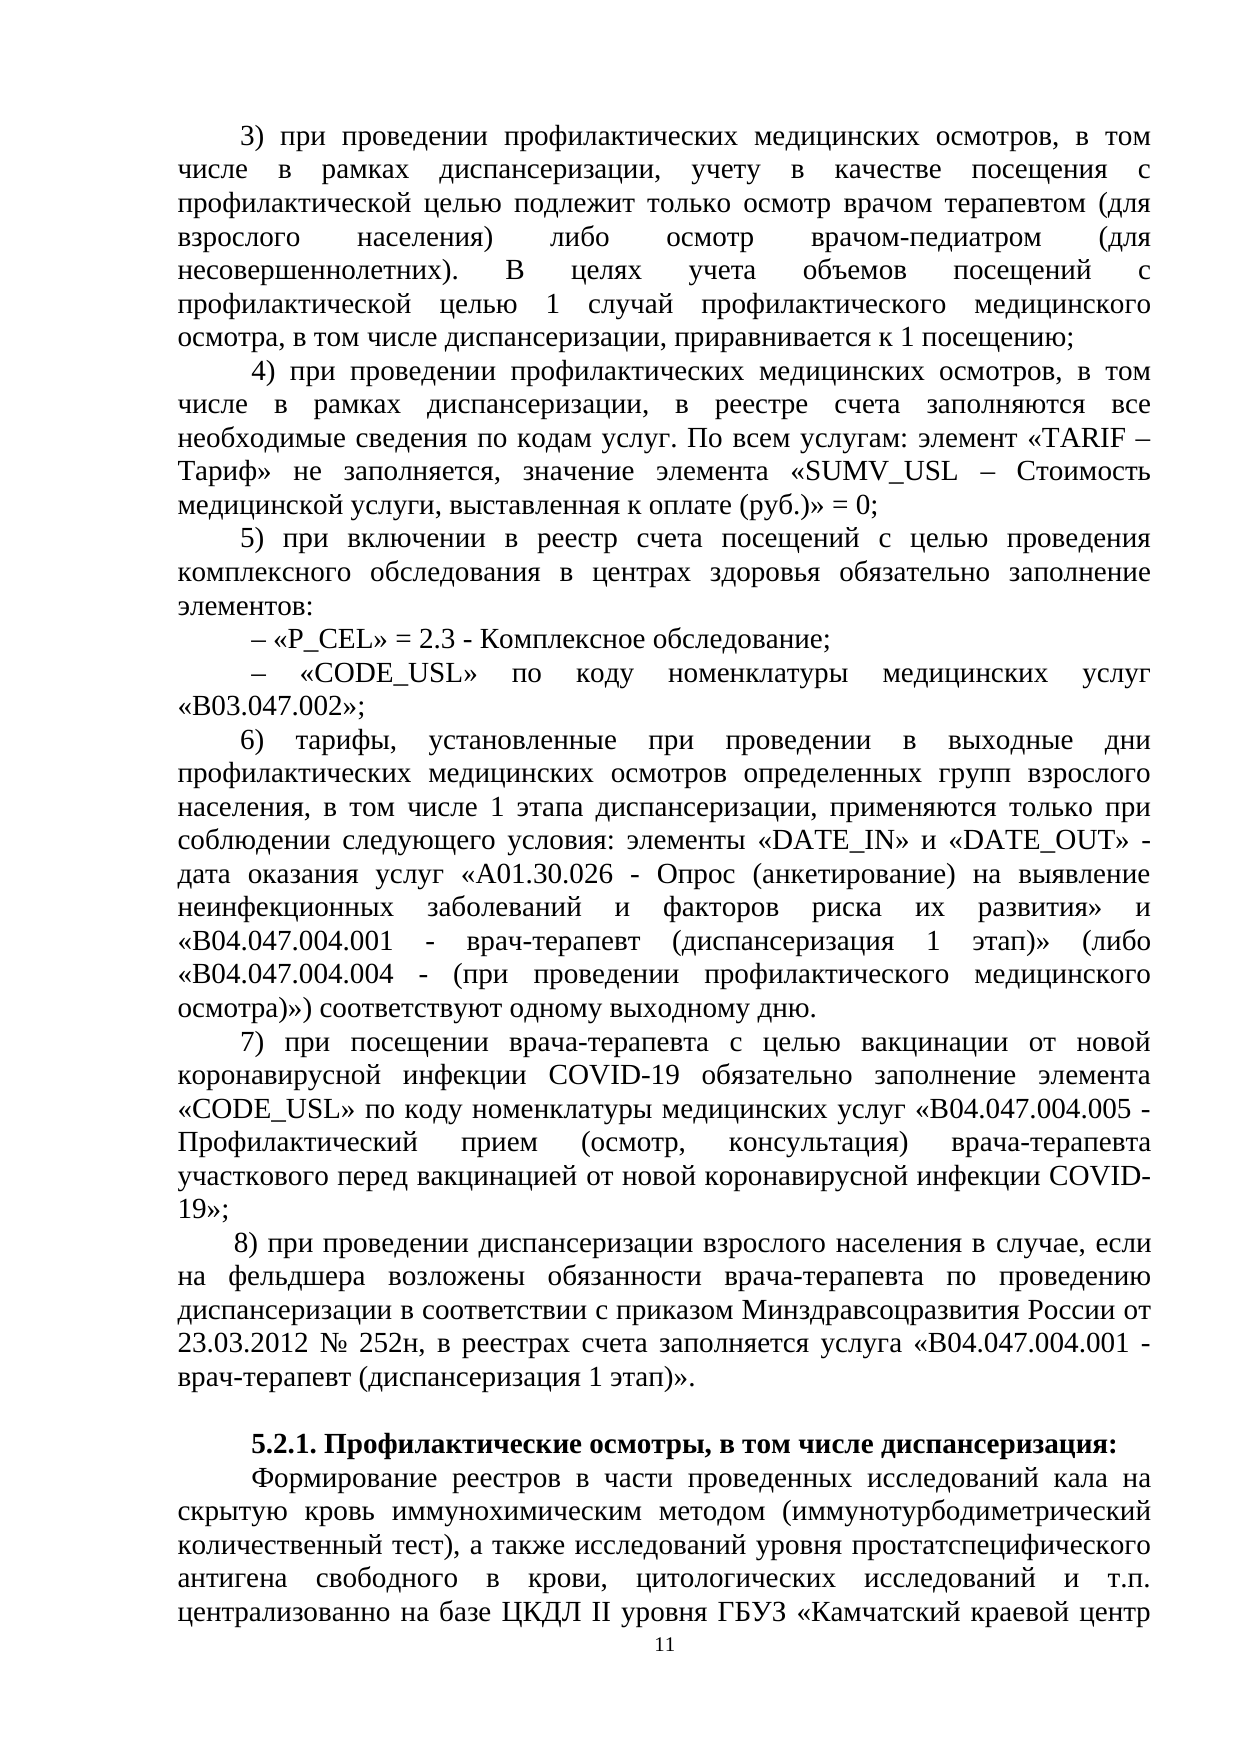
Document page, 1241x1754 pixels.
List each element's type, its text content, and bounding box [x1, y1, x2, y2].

text 8) при проведении диспансеризации взрослого населения в случае, если на фельдшера возложены обязанности врача-терапевта по проведению диспансеризации в соответствии с приказом Минздравсоцразвития России от 23.03.2012 № 252н, в реестрах счета заполняется услуга «B04.047.004.001 - врач-терапевт (диспансеризация 1 этап)». [177, 1225, 1152, 1393]
text 3) при проведении профилактических медицинских осмотров, в том числе в рамках диспансеризации, учету в качестве посещения с профилактической целью подлежит только осмотр врачом терапевтом (для взрослого населения) либо осмотр врачом-педиатром (для несовершеннолетних). В целях учета объемов посещений с профилактической целью 1 случай профилактического медицинского осмотра, в том числе диспансеризации, приравнивается к 1 посещению; [177, 118, 1152, 353]
text – «P_CEL» = 2.3 - Комплексное обследование; [177, 621, 1152, 655]
text 4) при проведении профилактических медицинских осмотров, в том числе в рамках диспансеризации, в реестре счета заполняются все необходимые сведения по кодам услуг. По всем услугам: элемент «TARIF – Тариф» не заполняется, значение элемента «SUMV_USL – Стоимость медицинской услуги, выставленная к оплате (руб.)» = 0; [177, 353, 1152, 521]
text 5.2.1. Профилактические осмотры, в том числе диспансеризация: [177, 1426, 1152, 1460]
text 7) при посещении врача-терапевта с целью вакцинации от новой коронавирусной инфекции COVID-19 обязательно заполнение элемента «CODE_USL» по коду номенклатуры медицинских услуг «B04.047.004.005 - Профилактический прием (осмотр, консультация) врача-терапевта участкового перед вакцинацией от новой коронавирусной инфекции COVID-19»; [177, 1024, 1152, 1225]
text 5) при включении в реестр счета посещений с целью проведения комплексного обследования в центрах здоровья обязательно заполнение элементов: [177, 521, 1152, 621]
text – «CODE_USL» по коду номенклатуры медицинских услуг «В03.047.002»; [177, 655, 1152, 722]
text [177, 1460, 1152, 1627]
text 6) тарифы, установленные при проведении в выходные дни профилактических медицинских осмотров определенных групп взрослого населения, в том числе 1 этапа диспансеризации, применяются только при соблюдении следующего условия: элементы «DATE_IN» и «DATE_OUT» - дата оказания услуг «A01.30.026 - Опрос (анкетирование) на выявление неинфекционных заболеваний и факторов риска их развития» и «B04.047.004.001 - врач-терапевт (диспансеризация 1 этап)» (либо «B04.047.004.004 - (при проведении профилактического медицинского осмотра)») соответствуют одному выходному дню. [177, 722, 1152, 1024]
